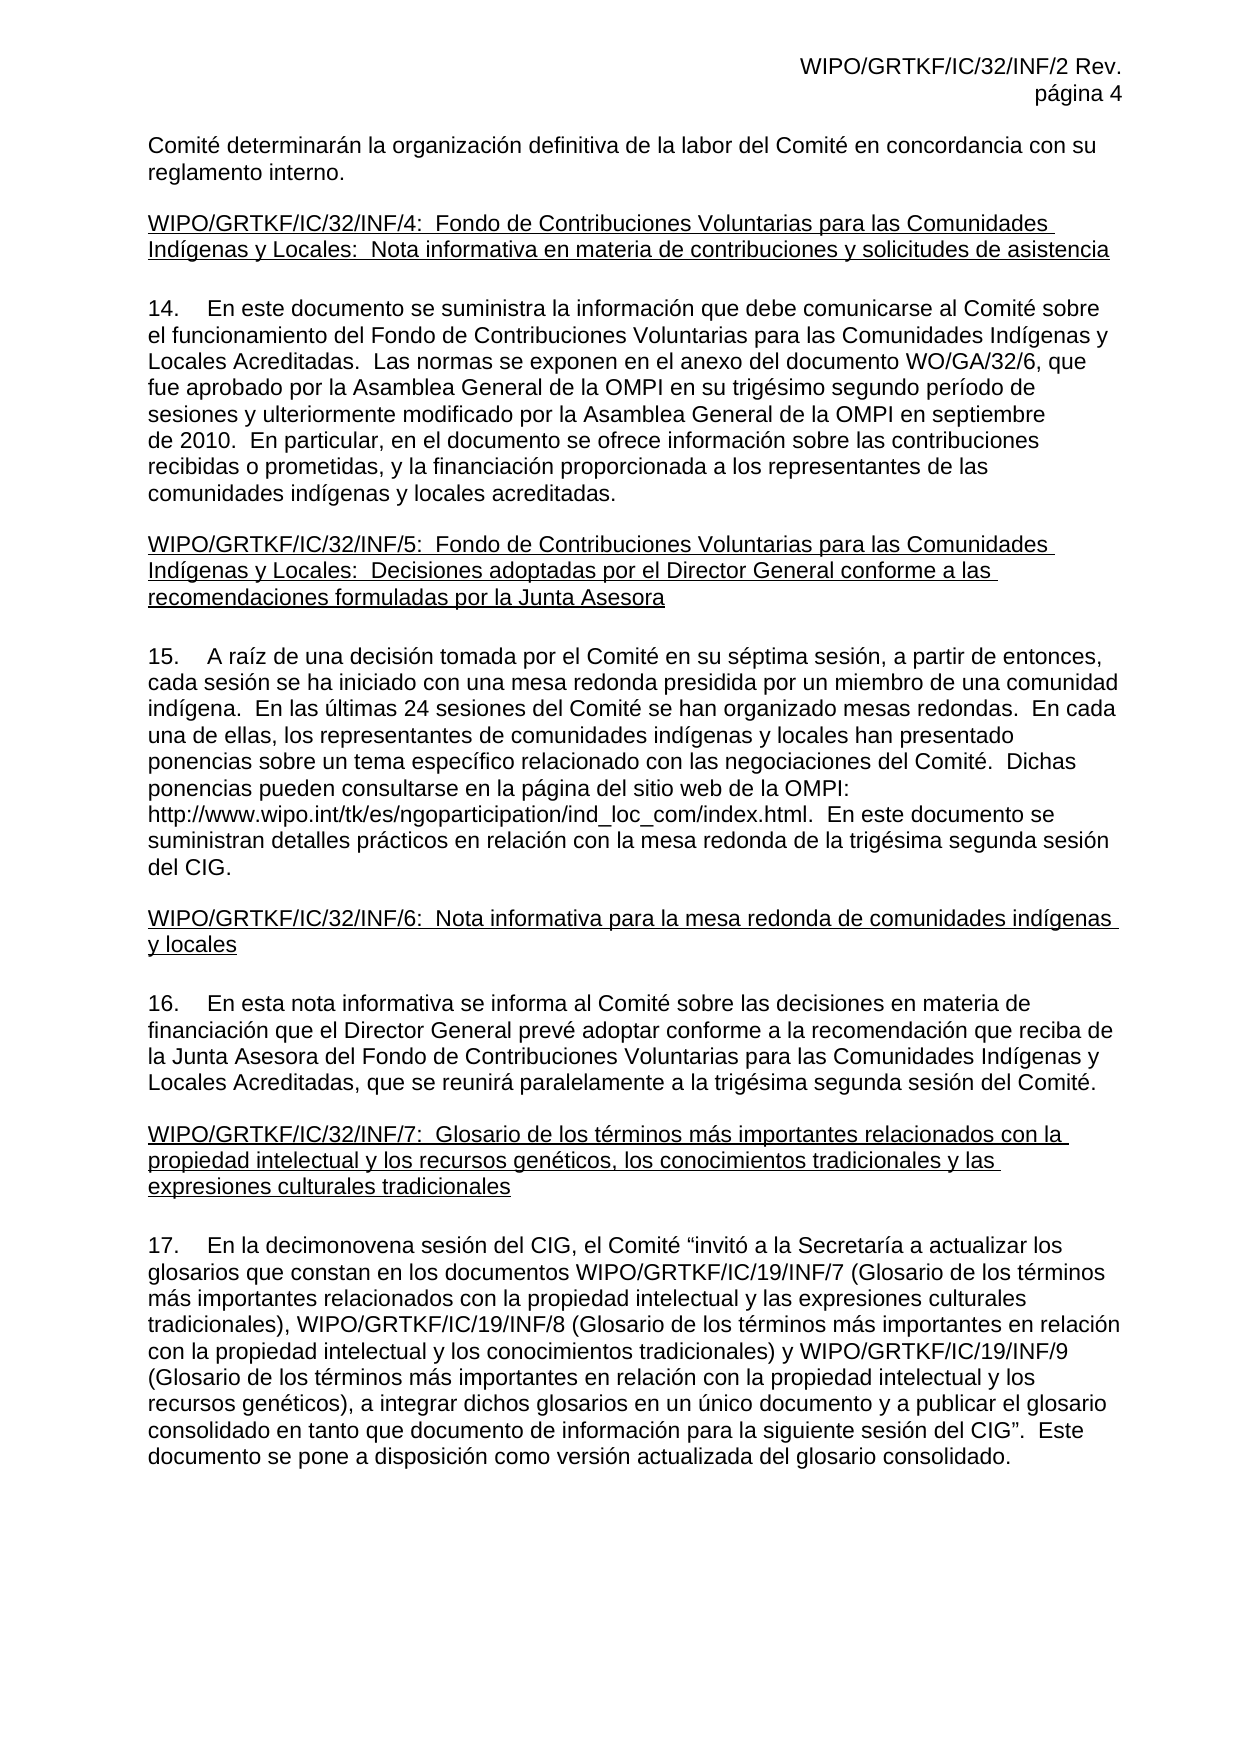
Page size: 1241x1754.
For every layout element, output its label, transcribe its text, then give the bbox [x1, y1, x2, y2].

subtitle WIPO/GRTKF/IC/32/INF/6: Nota informativa para la mesa redonda de comunidades indígenas y locales [148, 905, 1122, 958]
text A raíz de una decisión tomada por el Comité en su séptima sesión, a partir de entonces, cada sesión se ha iniciado con una mesa redonda presidida por un miembro de una comunidad indígena. En las últimas 24 sesiones del Comité se han organizado mesas redondas. En cada una de ellas, los representantes de comunidades indígenas y locales han presentado ponencias sobre un tema específico relacionado con las negociaciones del Comité. Dichas ponencias pueden consultarse en la página del sitio web de la OMPI: http://www.wipo.int/tk/es/ngoparticipation/ind_loc_com/index.html. En este documento se suministran detalles prácticos en relación con la mesa redonda de la trigésima segunda sesión del CIG. [148, 643, 1122, 880]
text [148, 132, 1122, 185]
text En esta nota informativa se informa al Comité sobre las decisiones en materia de financiación que el Director General prevé adoptar conforme a la recomendación que reciba de la Junta Asesora del Fondo de Contribuciones Voluntarias para las Comunidades Indígenas y Locales Acreditadas, que se reunirá paralelamente a la trigésima segunda sesión del Comité. [148, 990, 1122, 1096]
text En la decimonovena sesión del CIG, el Comité “invitó a la Secretaría a actualizar los glosarios que constan en los documentos WIPO/GRTKF/IC/19/INF/7 (Glosario de los términos más importantes relacionados con la propiedad intelectual y las expresiones culturales tradicionales), WIPO/GRTKF/IC/19/INF/8 (Glosario de los términos más importantes en relación con la propiedad intelectual y los conocimientos tradicionales) y WIPO/GRTKF/IC/19/INF/9 (Glosario de los términos más importantes en relación con la propiedad intelectual y los recursos genéticos), a integrar dichos glosarios en un único documento y a publicar el glosario consolidado en tanto que documento de información para la siguiente sesión del CIG”. Este documento se pone a disposición como versión actualizada del glosario consolidado. [148, 1232, 1122, 1469]
subtitle WIPO/GRTKF/IC/32/INF/7: Glosario de los términos más importantes relacionados con la propiedad intelectual y los recursos genéticos, los conocimientos tradicionales y las expresiones culturales tradicionales [148, 1121, 1122, 1200]
subtitle WIPO/GRTKF/IC/32/INF/5: Fondo de Contribuciones Voluntarias para las Comunidades Indígenas y Locales: Decisiones adoptadas por el Director General conforme a las recomendaciones formuladas por la Junta Asesora [148, 531, 1122, 610]
subtitle WIPO/GRTKF/IC/32/INF/4: Fondo de Contribuciones Voluntarias para las Comunidades Indígenas y Locales: Nota informativa en materia de contribuciones y solicitudes de asistencia [148, 210, 1122, 263]
text En este documento se suministra la información que debe comunicarse al Comité sobre el funcionamiento del Fondo de Contribuciones Voluntarias para las Comunidades Indígenas y Locales Acreditadas. Las normas se exponen en el anexo del documento WO/GA/32/6, que fue aprobado por la Asamblea General de la OMPI en su trigésimo segundo período de sesiones y ulteriormente modificado por la Asamblea General de la OMPI en septiembre de 2010. En particular, en el documento se ofrece información sobre las contribuciones recibidas o prometidas, y la financiación proporcionada a los representantes de las comunidades indígenas y locales acreditadas. [148, 295, 1122, 506]
